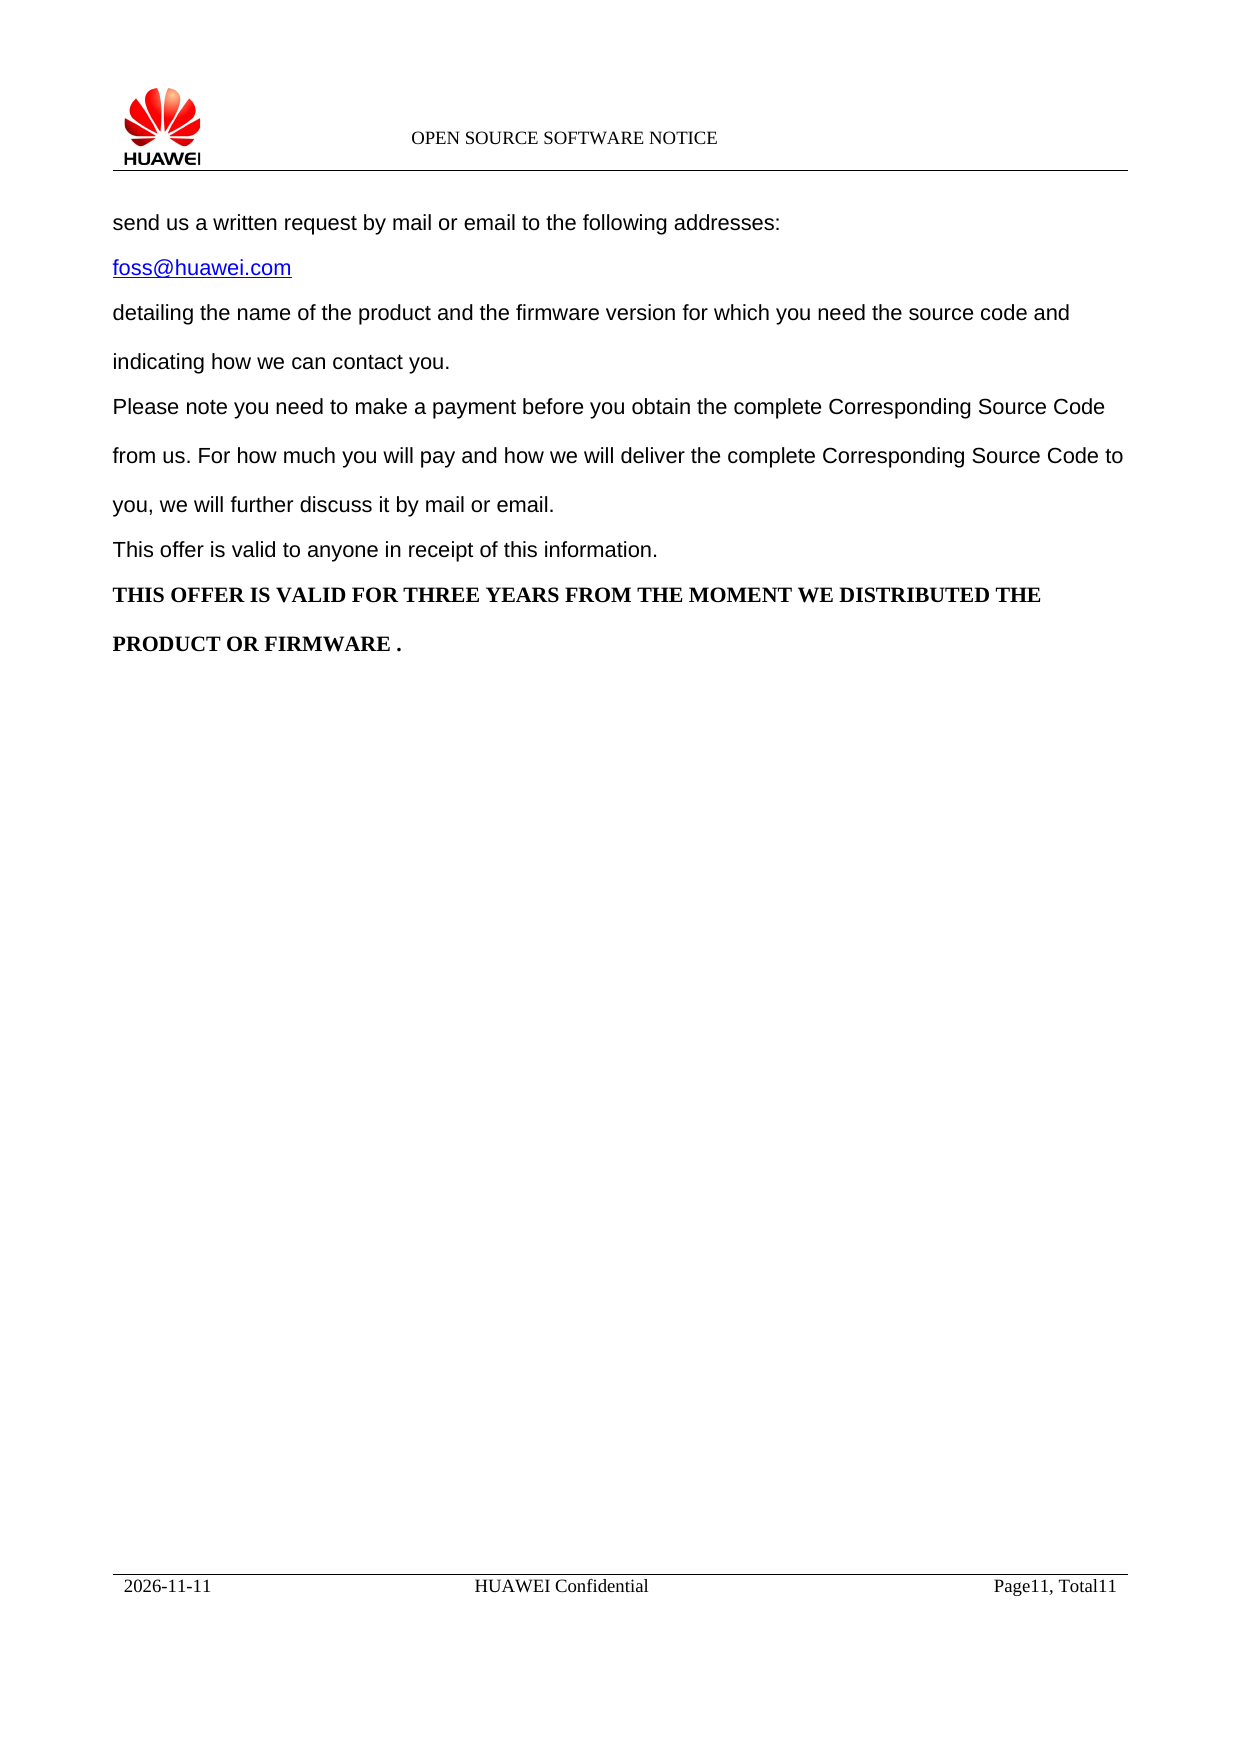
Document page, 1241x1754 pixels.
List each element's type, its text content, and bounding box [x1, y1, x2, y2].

picture [124, 88, 201, 165]
text This offer is valid for three years from the moment we distributed the product or firmware . [112, 578, 1128, 659]
text Please note you need to make a payment before you obtain the complete Corresponding Source Code from us. For how much you will pay and how we will deliver the complete Corresponding Source Code to you, we will further discuss it by mail or email. [112, 390, 1128, 520]
text detailing the name of the product and the firmware version for which you need the source code and indicating how we can contact you. [112, 297, 1128, 378]
text This offer is valid to anyone in receipt of this information. [112, 533, 1128, 566]
text foss@huawei.com [112, 251, 1128, 284]
